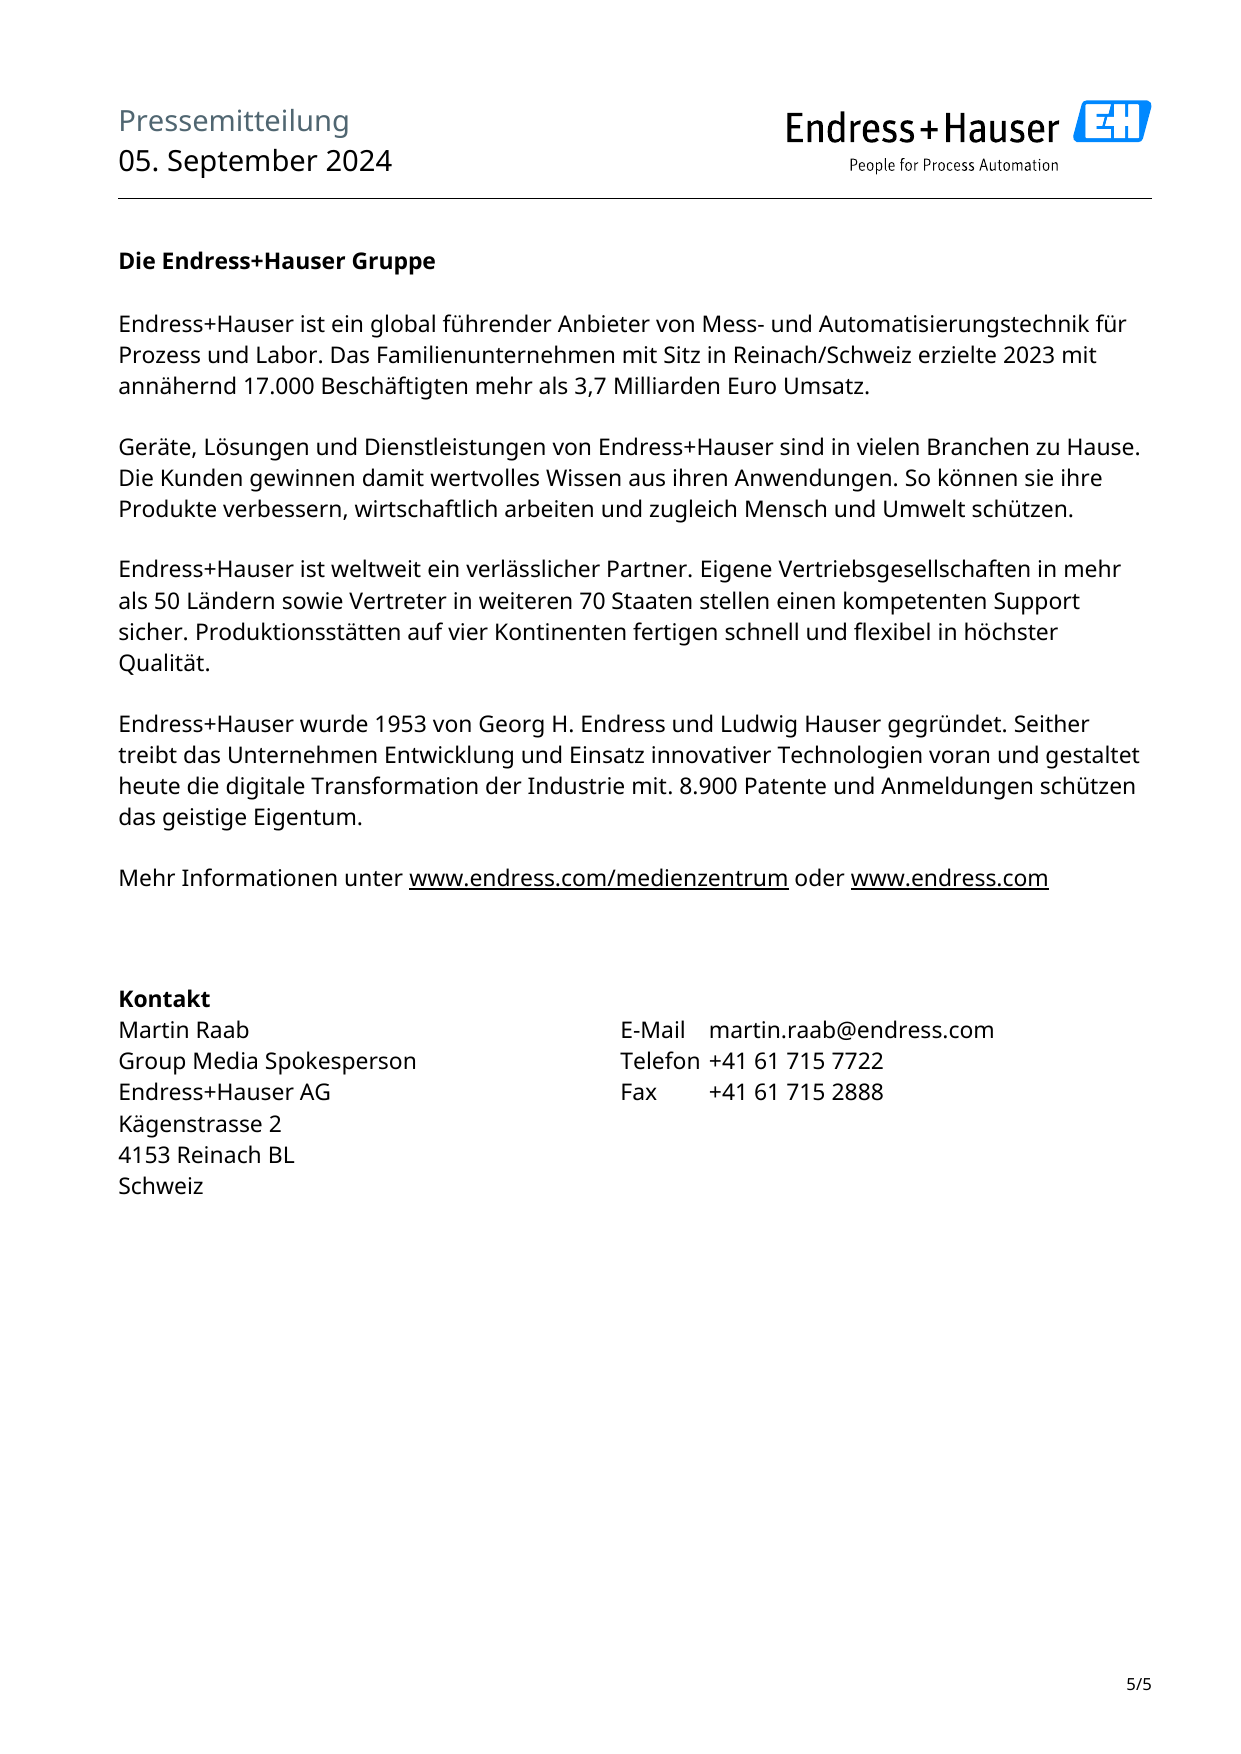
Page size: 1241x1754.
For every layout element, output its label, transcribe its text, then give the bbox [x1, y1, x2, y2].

text Geräte, Lösungen und Dienstleistungen von Endress+Hauser sind in vielen Branchen zu Hause. Die Kunden gewinnen damit wertvolles Wissen aus ihren Anwendungen. So können sie ihre Produkte verbessern, wirtschaftlich arbeiten und zugleich Mensch und Umwelt schützen. [118, 431, 1152, 524]
text Endress+Hauser ist weltweit ein verlässlicher Partner. Eigene Vertriebsgesellschaften in mehr als 50 Ländern sowie Vertreter in weiteren 70 Staaten stellen einen kompetenten Support sicher. Produktionsstätten auf vier Kontinenten fertigen schnell und flexibel in höchster Qualität. [118, 553, 1152, 678]
text Endress+Hauser ist ein global führender Anbieter von Mess- und Automatisierungstechnik für Prozess und Labor. Das Familienunternehmen mit Sitz in Reinach/Schweiz erzielte 2023 mit annähernd 17.000 Beschäftigten mehr als 3,7 Milliarden Euro Umsatz. [118, 308, 1152, 401]
text Martin Raab E-Mail martin.raab@endress.com Group Media Spokesperson Telefon +41 61 715 7722 Endress+Hauser AG Fax +41 61 715 2888 Kägenstrasse 2 4153 Reinach BL Schweiz [118, 1014, 1152, 1201]
text Mehr Informationen unter www.endress.com/medienzentrum oder www.endress.com [118, 862, 1152, 893]
text Die Endress+Hauser Gruppe [118, 245, 1152, 308]
text Endress+Hauser wurde 1953 von Georg H. Endress und Ludwig Hauser gegründet. Seither treibt das Unternehmen Entwicklung und Einsatz innovativer Technologien voran und gestaltet heute die digitale Transformation der Industrie mit. 8.900 Patente und Anmeldungen schützen das geistige Eigentum. [118, 708, 1152, 833]
text Kontakt [118, 983, 1152, 1014]
